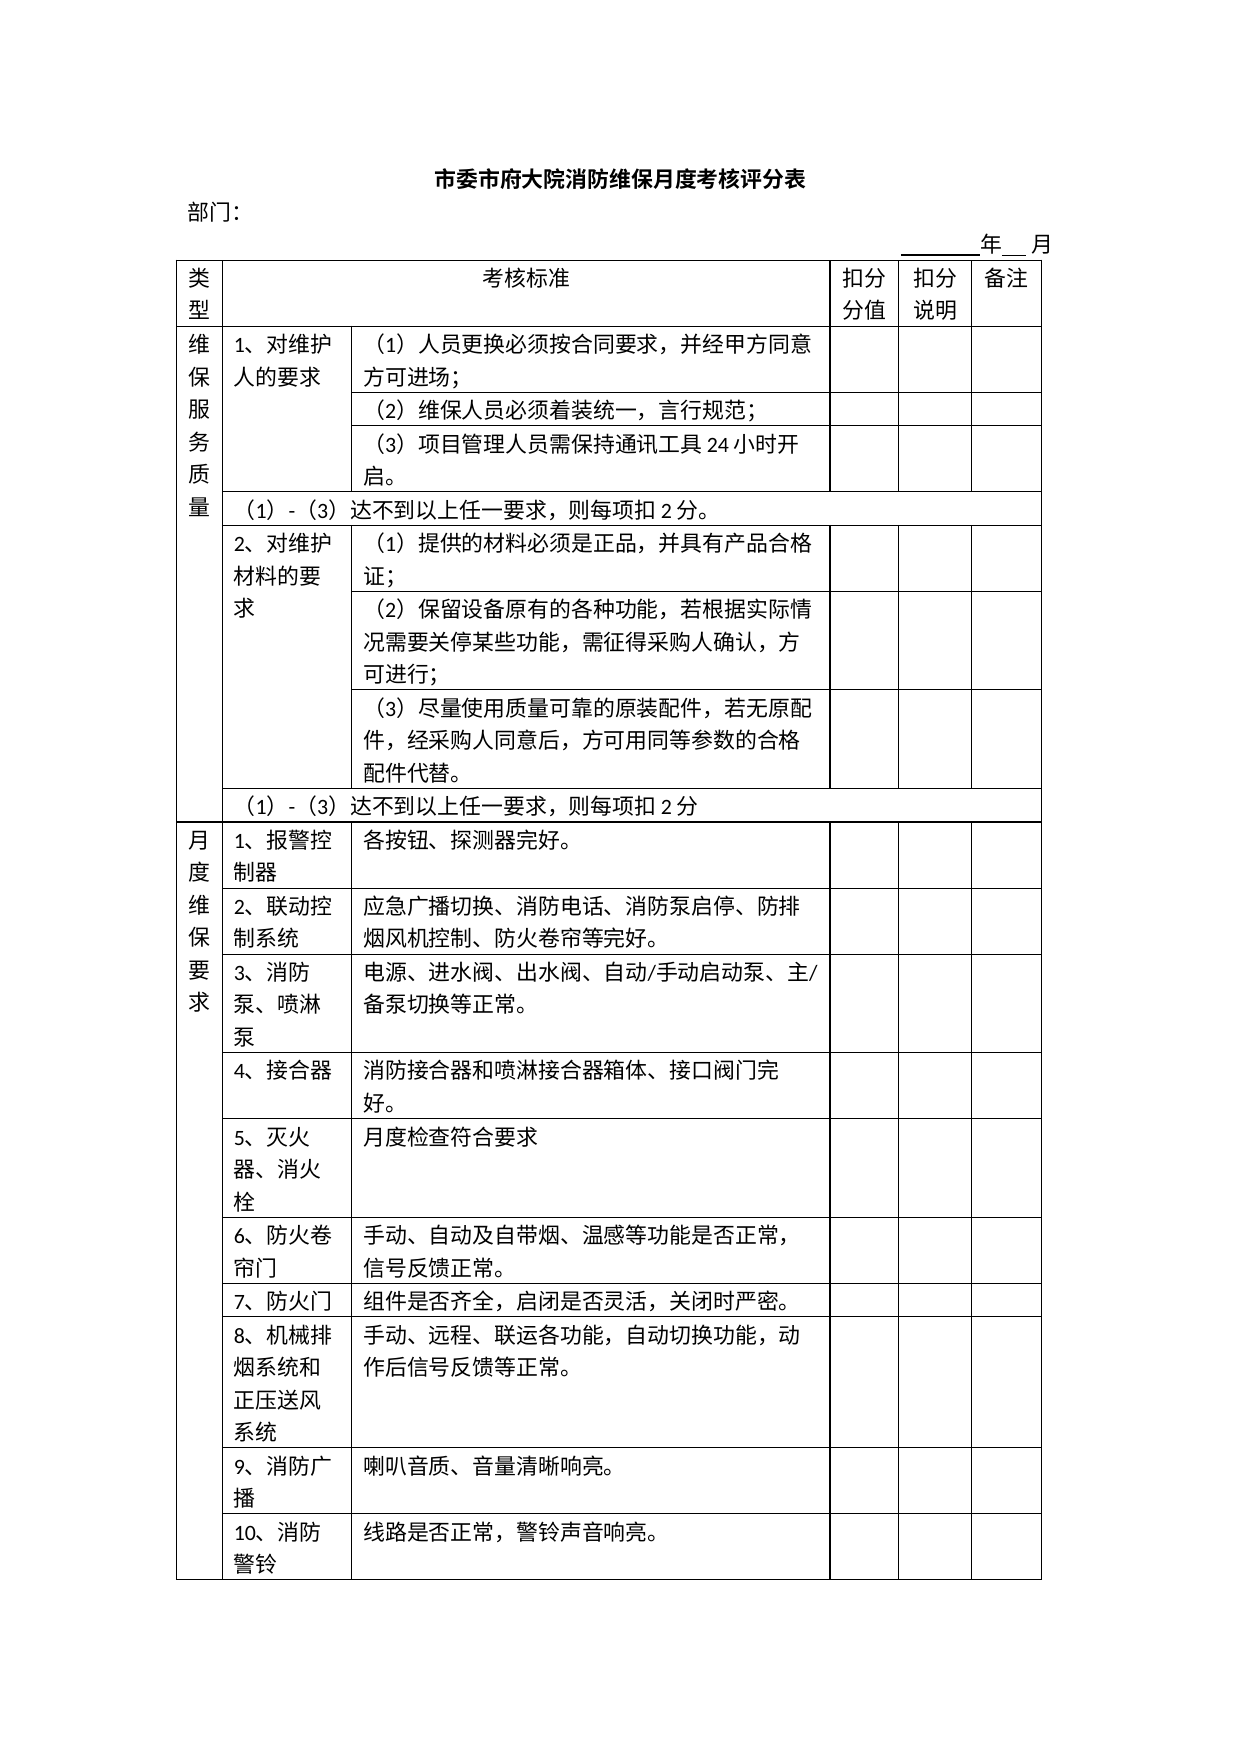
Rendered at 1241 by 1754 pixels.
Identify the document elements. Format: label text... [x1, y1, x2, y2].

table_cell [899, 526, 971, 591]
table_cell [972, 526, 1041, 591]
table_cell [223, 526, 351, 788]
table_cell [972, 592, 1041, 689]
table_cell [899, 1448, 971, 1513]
text 部门： [187, 194, 1053, 227]
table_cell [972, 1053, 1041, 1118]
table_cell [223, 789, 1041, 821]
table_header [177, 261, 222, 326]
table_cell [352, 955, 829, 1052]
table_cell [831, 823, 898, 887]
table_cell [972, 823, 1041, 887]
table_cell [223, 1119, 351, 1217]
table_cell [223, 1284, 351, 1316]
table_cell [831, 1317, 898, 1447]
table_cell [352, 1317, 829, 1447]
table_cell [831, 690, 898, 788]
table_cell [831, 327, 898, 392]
text 市委市府大院消防维保月度考核评分表 [187, 162, 1053, 194]
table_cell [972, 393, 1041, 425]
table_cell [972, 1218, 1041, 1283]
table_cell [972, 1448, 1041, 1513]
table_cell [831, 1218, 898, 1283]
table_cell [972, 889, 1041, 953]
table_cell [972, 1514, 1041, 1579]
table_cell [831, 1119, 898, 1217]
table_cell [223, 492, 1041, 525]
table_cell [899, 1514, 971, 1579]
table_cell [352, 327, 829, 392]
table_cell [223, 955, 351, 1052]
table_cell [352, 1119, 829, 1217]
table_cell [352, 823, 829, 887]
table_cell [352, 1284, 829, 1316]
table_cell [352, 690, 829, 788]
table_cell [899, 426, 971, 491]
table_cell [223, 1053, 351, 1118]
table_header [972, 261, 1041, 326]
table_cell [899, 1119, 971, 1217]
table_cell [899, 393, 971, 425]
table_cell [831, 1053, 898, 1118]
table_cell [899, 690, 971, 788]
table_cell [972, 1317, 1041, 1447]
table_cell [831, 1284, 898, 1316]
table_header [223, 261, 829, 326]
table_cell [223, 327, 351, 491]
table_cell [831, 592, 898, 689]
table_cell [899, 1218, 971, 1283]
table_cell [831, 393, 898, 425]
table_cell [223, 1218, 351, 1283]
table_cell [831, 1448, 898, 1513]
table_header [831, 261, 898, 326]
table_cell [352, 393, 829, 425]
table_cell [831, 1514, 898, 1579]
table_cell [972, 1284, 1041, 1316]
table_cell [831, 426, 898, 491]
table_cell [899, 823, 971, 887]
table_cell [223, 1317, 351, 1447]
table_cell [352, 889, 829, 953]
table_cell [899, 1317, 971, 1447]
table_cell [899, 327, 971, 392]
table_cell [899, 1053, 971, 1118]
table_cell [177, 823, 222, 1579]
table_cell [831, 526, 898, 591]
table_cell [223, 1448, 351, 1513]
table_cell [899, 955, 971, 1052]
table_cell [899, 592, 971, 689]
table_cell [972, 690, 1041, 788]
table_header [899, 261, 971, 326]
text 年 月 [187, 227, 1053, 259]
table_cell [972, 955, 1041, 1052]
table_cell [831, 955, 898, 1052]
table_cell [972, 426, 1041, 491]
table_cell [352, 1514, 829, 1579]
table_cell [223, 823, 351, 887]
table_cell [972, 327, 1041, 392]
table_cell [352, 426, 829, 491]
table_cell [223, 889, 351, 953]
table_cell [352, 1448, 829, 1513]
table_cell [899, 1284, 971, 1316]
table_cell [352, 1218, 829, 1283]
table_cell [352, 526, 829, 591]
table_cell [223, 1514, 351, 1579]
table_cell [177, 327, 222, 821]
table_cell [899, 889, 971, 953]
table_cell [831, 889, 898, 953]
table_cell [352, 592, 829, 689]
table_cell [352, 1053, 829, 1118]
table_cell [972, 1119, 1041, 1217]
